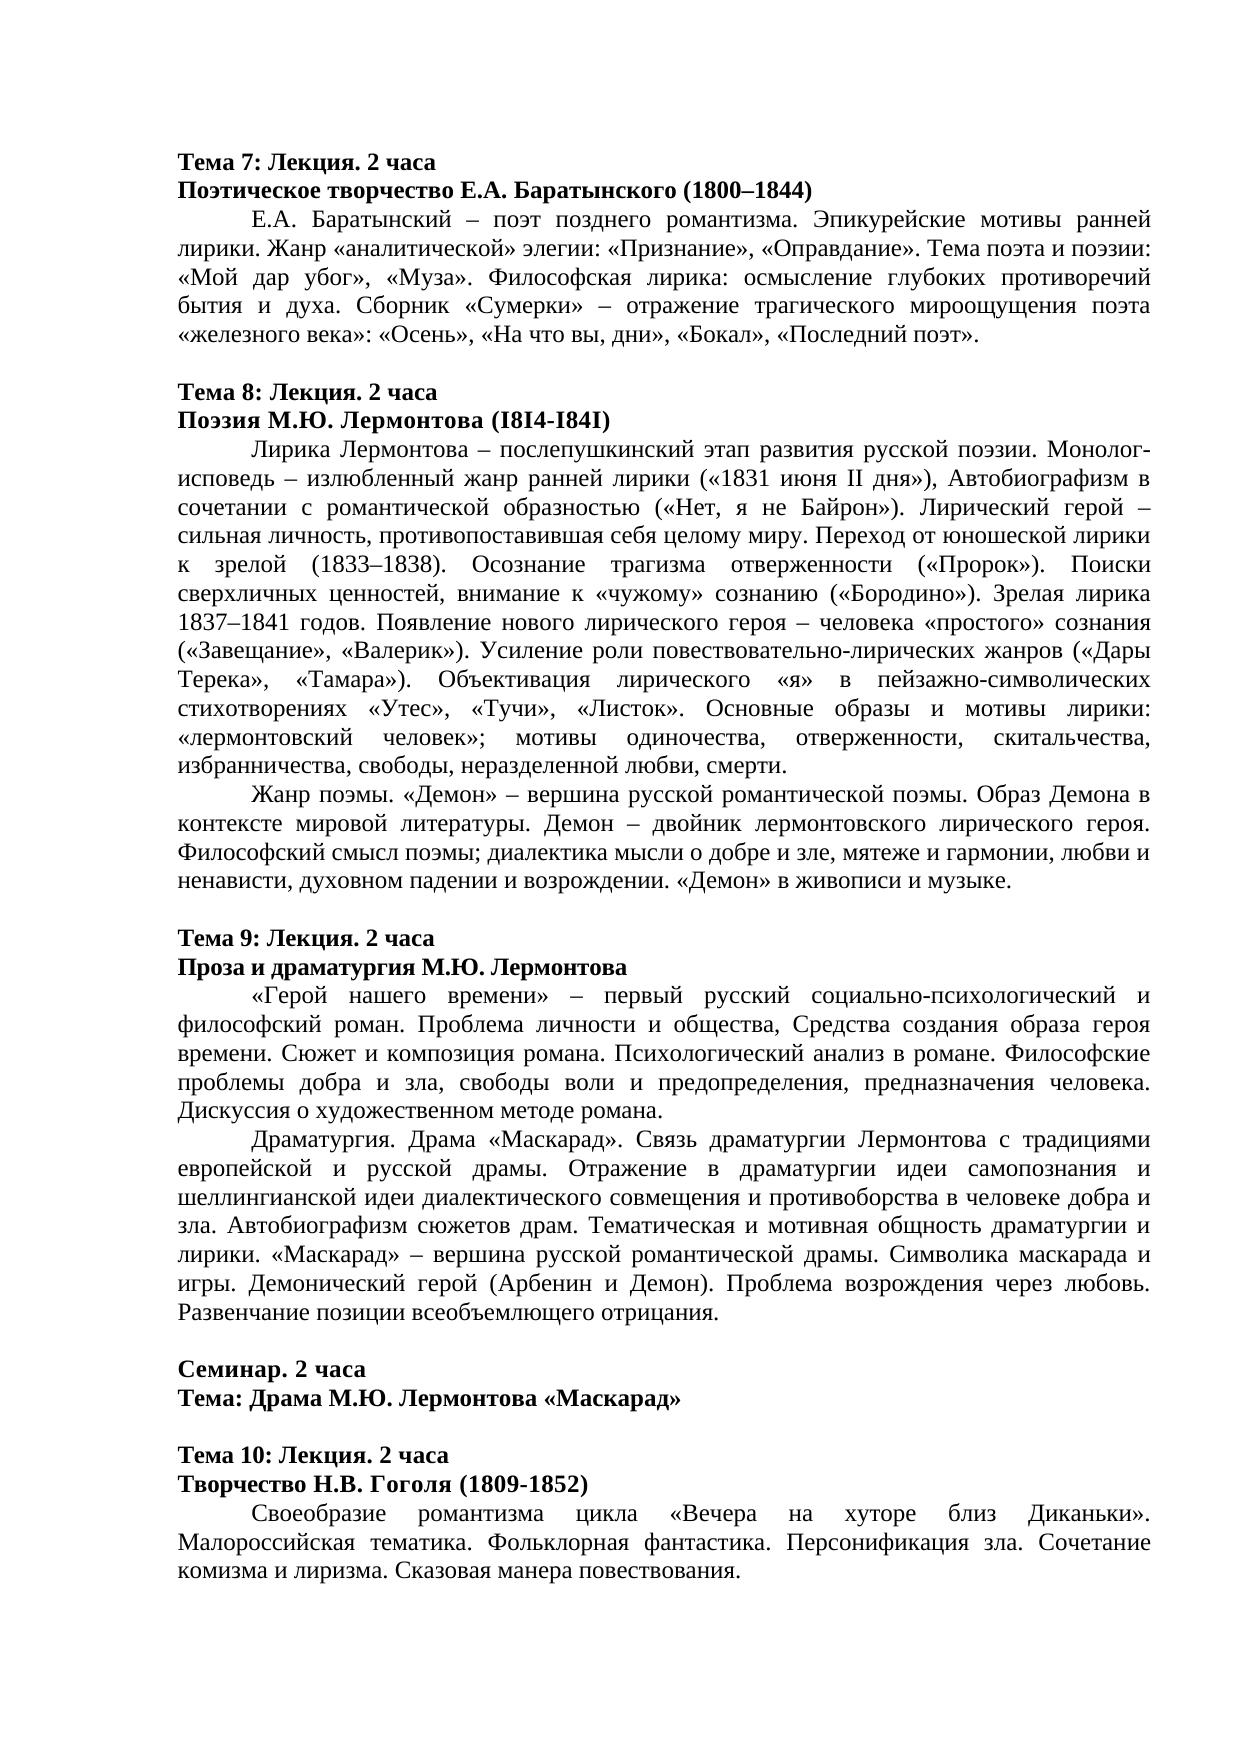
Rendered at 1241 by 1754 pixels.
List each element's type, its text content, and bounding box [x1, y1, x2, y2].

text Тема 9: Лекция. 2 часа [177, 923, 1152, 952]
text Проза и драматургия М.Ю. Лермонтова [177, 952, 1152, 981]
text Лирика Лермонтова – послепушкинский этап развития русской поэзии. Монолог-исповедь – излюбленный жанр ранней лирики («1831 июня II дня»), Автобиографизм в сочетании с романтической образностью («Нет, я не Байрон»). Лирический герой – сильная личность, противопоставившая себя целому миру. Переход от юношеской лирики к зрелой (1833–1838). Осознание трагизма отверженности («Пророк»). Поиски сверхличных ценностей, внимание к «чужому» сознанию («Бородино»). Зрелая лирика 1837–1841 годов. Появление нового лирического героя – человека «простого» сознания («Завещание», «Валерик»). Усиление роли повествовательно-лирических жанров («Дары Терека», «Тамара»). Объективация лирического «я» в пейзажно-символических стихотворениях «Утес», «Тучи», «Листок». Основные образы и мотивы лирики: «лермонтовский человек»; мотивы одиночества, отверженности, скитальчества, избранничества, свободы, неразделенной любви, смерти. [177, 434, 1152, 779]
text Е.А. Баратынский – поэт позднего романтизма. Эпикурейские мотивы ранней лирики. Жанр «аналитической» элегии: «Признание», «Оправдание». Тема поэта и поэзии: «Мой дар убог», «Муза». Философская лирика: осмысление глубоких противоречий бытия и духа. Сборник «Сумерки» – отражение трагического мироощущения поэта «железного века»: «Осень», «На что вы, дни», «Бокал», «Последний поэт». [177, 204, 1152, 348]
text Тема: Драма М.Ю. Лермонтова «Маскарад» [177, 1383, 1152, 1412]
text Поэзия М.Ю. Лермонтова (I8I4-I84I) [177, 406, 1152, 434]
text Жанр поэмы. «Демон» – вершина русской романтической поэмы. Образ Демона в контексте мировой литературы. Демон – двойник лермонтовского лирического героя. Философский смысл поэмы; диалектика мысли о добре и зле, мятеже и гармонии, любви и ненависти, духовном падении и возрождении. «Демон» в живописи и музыке. [177, 779, 1152, 894]
text Семинар. 2 часа [177, 1354, 1152, 1383]
text Поэтическое творчество Е.А. Баратынского (1800–1844) [177, 176, 1152, 204]
text Тема 10: Лекция. 2 часа [177, 1441, 1152, 1469]
text Драматургия. Драма «Маскарад». Связь драматургии Лермонтова с традициями европейской и русской драмы. Отражение в драматургии идеи самопознания и шеллингианской идеи диалектического совмещения и противоборства в человеке добра и зла. Автобиографизм сюжетов драм. Тематическая и мотивная общность драматургии и лирики. «Маскарад» – вершина русской романтической драмы. Символика маскарада и игры. Демонический герой (Арбенин и Демон). Проблема возрождения через любовь. Развенчание позиции всеобъемлющего отрицания. [177, 1124, 1152, 1326]
text Творчество Н.В. Гоголя (1809-1852) [177, 1469, 1152, 1498]
text Тема 7: Лекция. 2 часа [177, 147, 1152, 176]
text Своеобразие романтизма цикла «Вечера на хуторе близ Диканьки». Малороссийская тематика. Фольклорная фантастика. Персонификация зла. Сочетание комизма и лиризма. Сказовая манера повествования. [177, 1498, 1152, 1584]
text «Герой нашего времени» – первый русский социально-психологический и философский роман. Проблема личности и общества, Средства создания образа героя времени. Сюжет и композиция романа. Психологический анализ в романе. Философские проблемы добра и зла, свободы воли и предопределения, предназначения человека. Дискуссия о художественном методе романа. [177, 981, 1152, 1124]
text Тема 8: Лекция. 2 часа [177, 377, 1152, 406]
